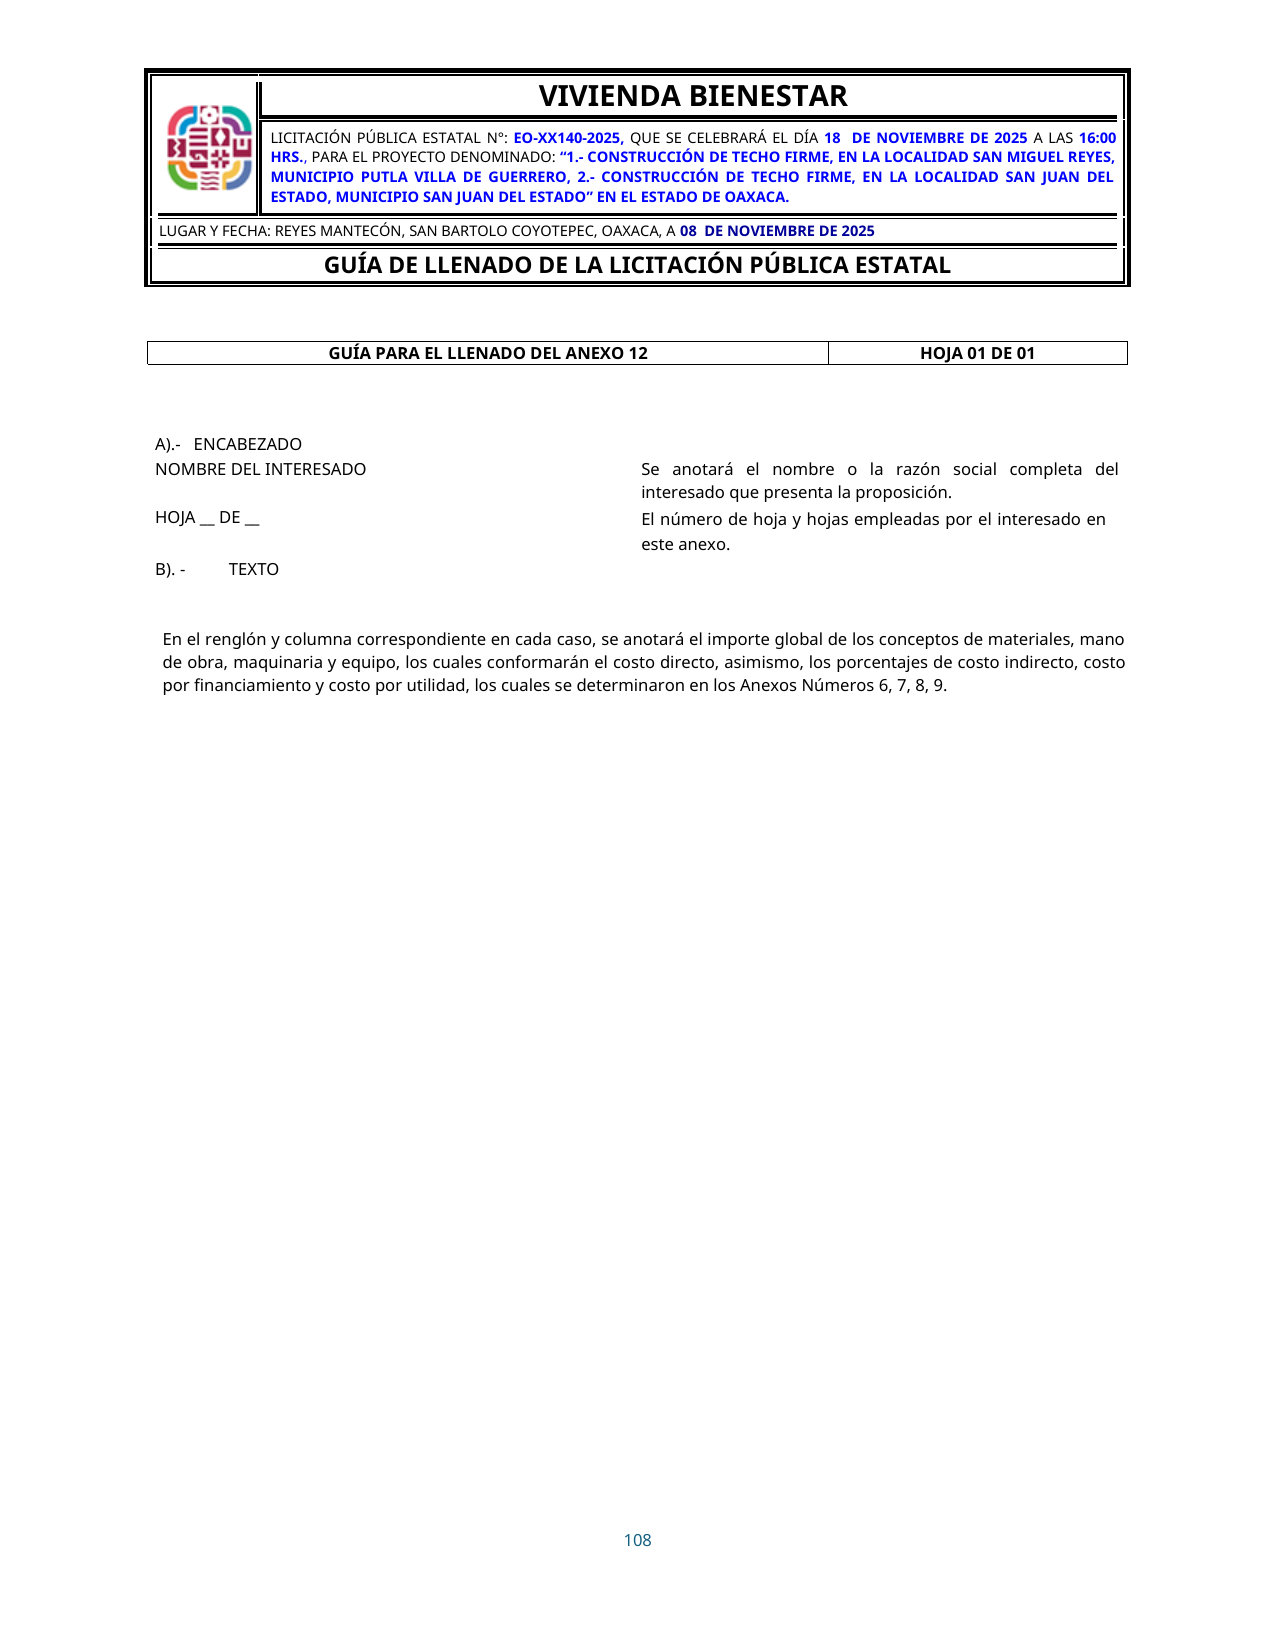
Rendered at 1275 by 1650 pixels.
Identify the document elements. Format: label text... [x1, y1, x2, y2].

picture [156, 97, 256, 196]
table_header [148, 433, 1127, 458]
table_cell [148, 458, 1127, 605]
picture [258, 97, 263, 196]
text En el renglón y columna correspondiente en cada caso, se anotará el importe global de los conceptos de materiales, mano de obra, maquinaria y equipo, los cuales conformarán el costo directo, asimismo, los porcentajes de costo indirecto, costo por financiamiento y costo por utilidad, los cuales se determinaron en los Anexos Números 6, 7, 8, 9. [162, 628, 1127, 696]
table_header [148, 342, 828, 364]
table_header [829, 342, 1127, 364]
